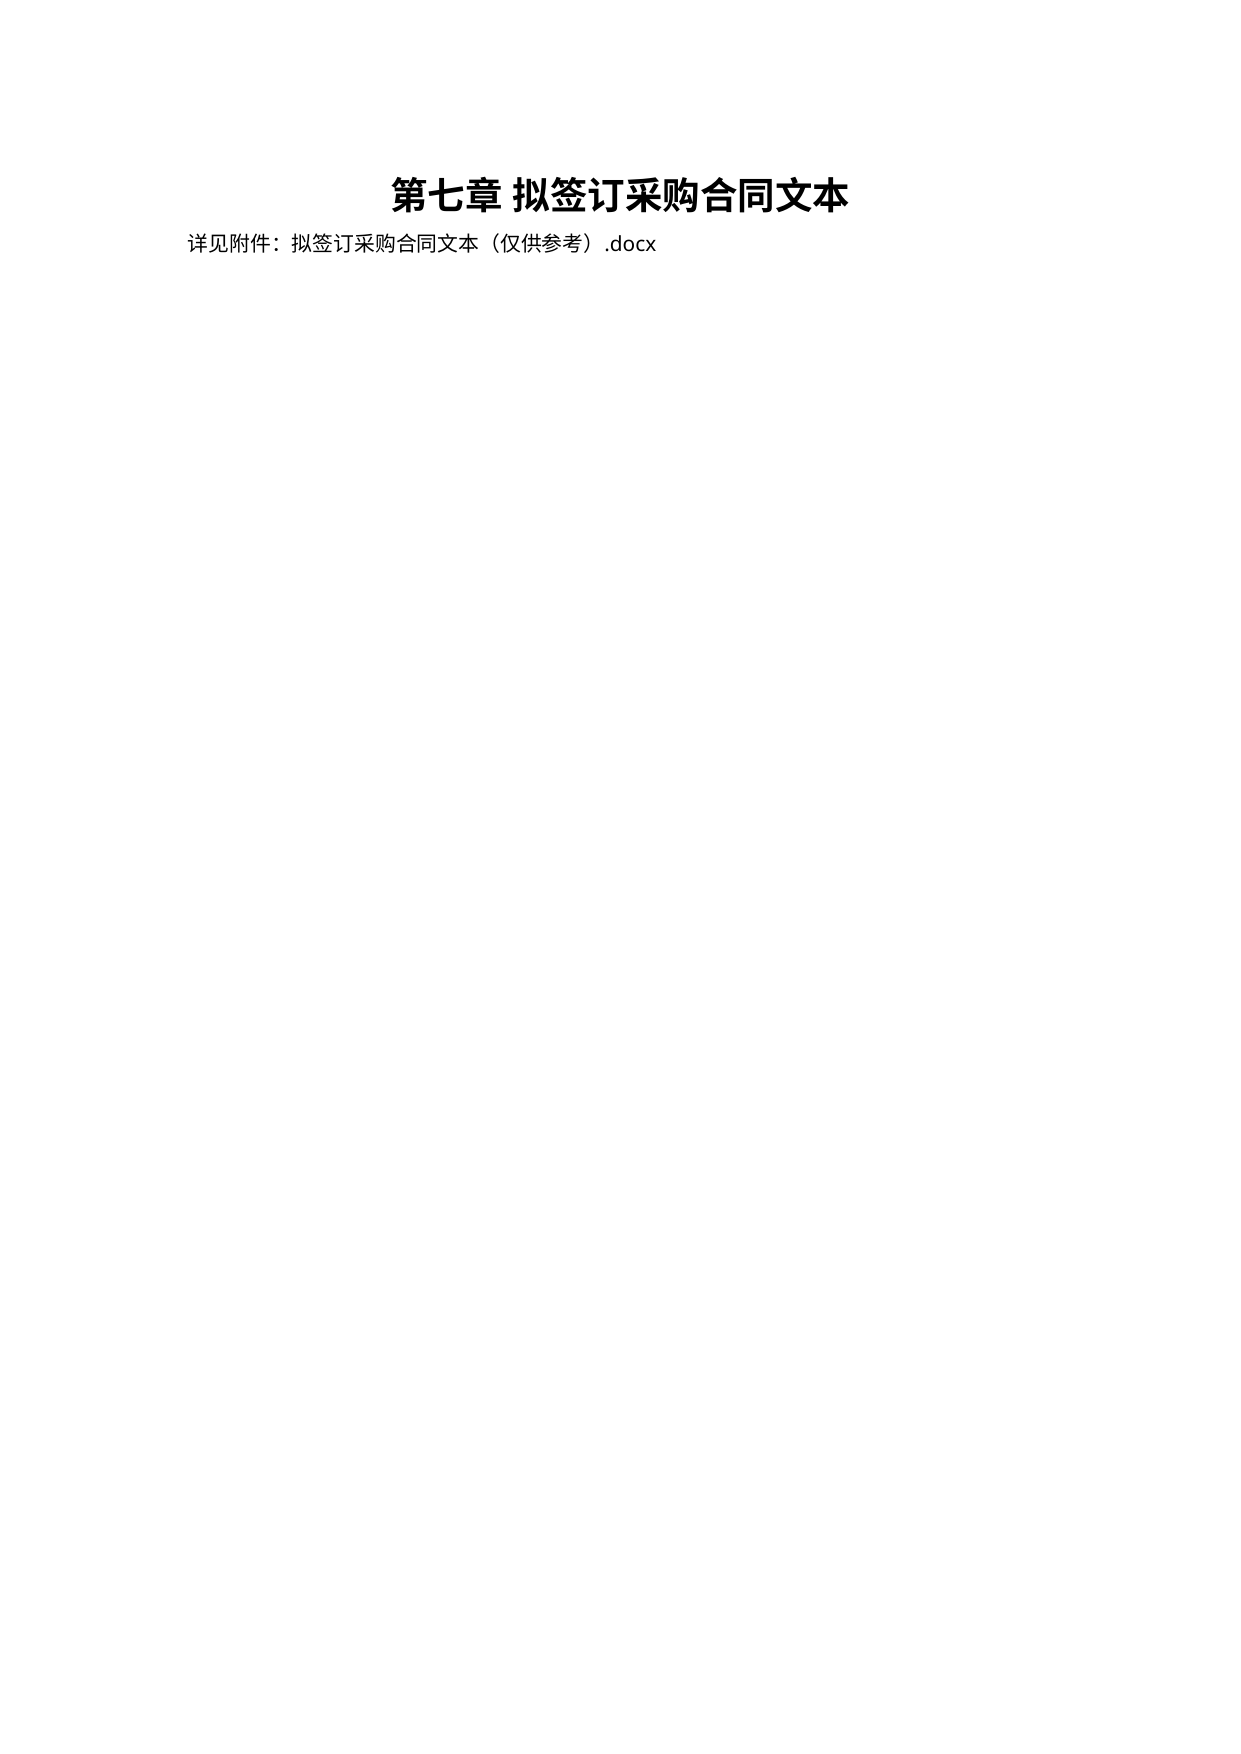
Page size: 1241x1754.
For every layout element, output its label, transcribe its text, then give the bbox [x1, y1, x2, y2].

text 第七章 拟签订采购合同文本 [187, 162, 1053, 227]
text 详见附件：拟签订采购合同文本（仅供参考）.docx [187, 227, 1053, 259]
